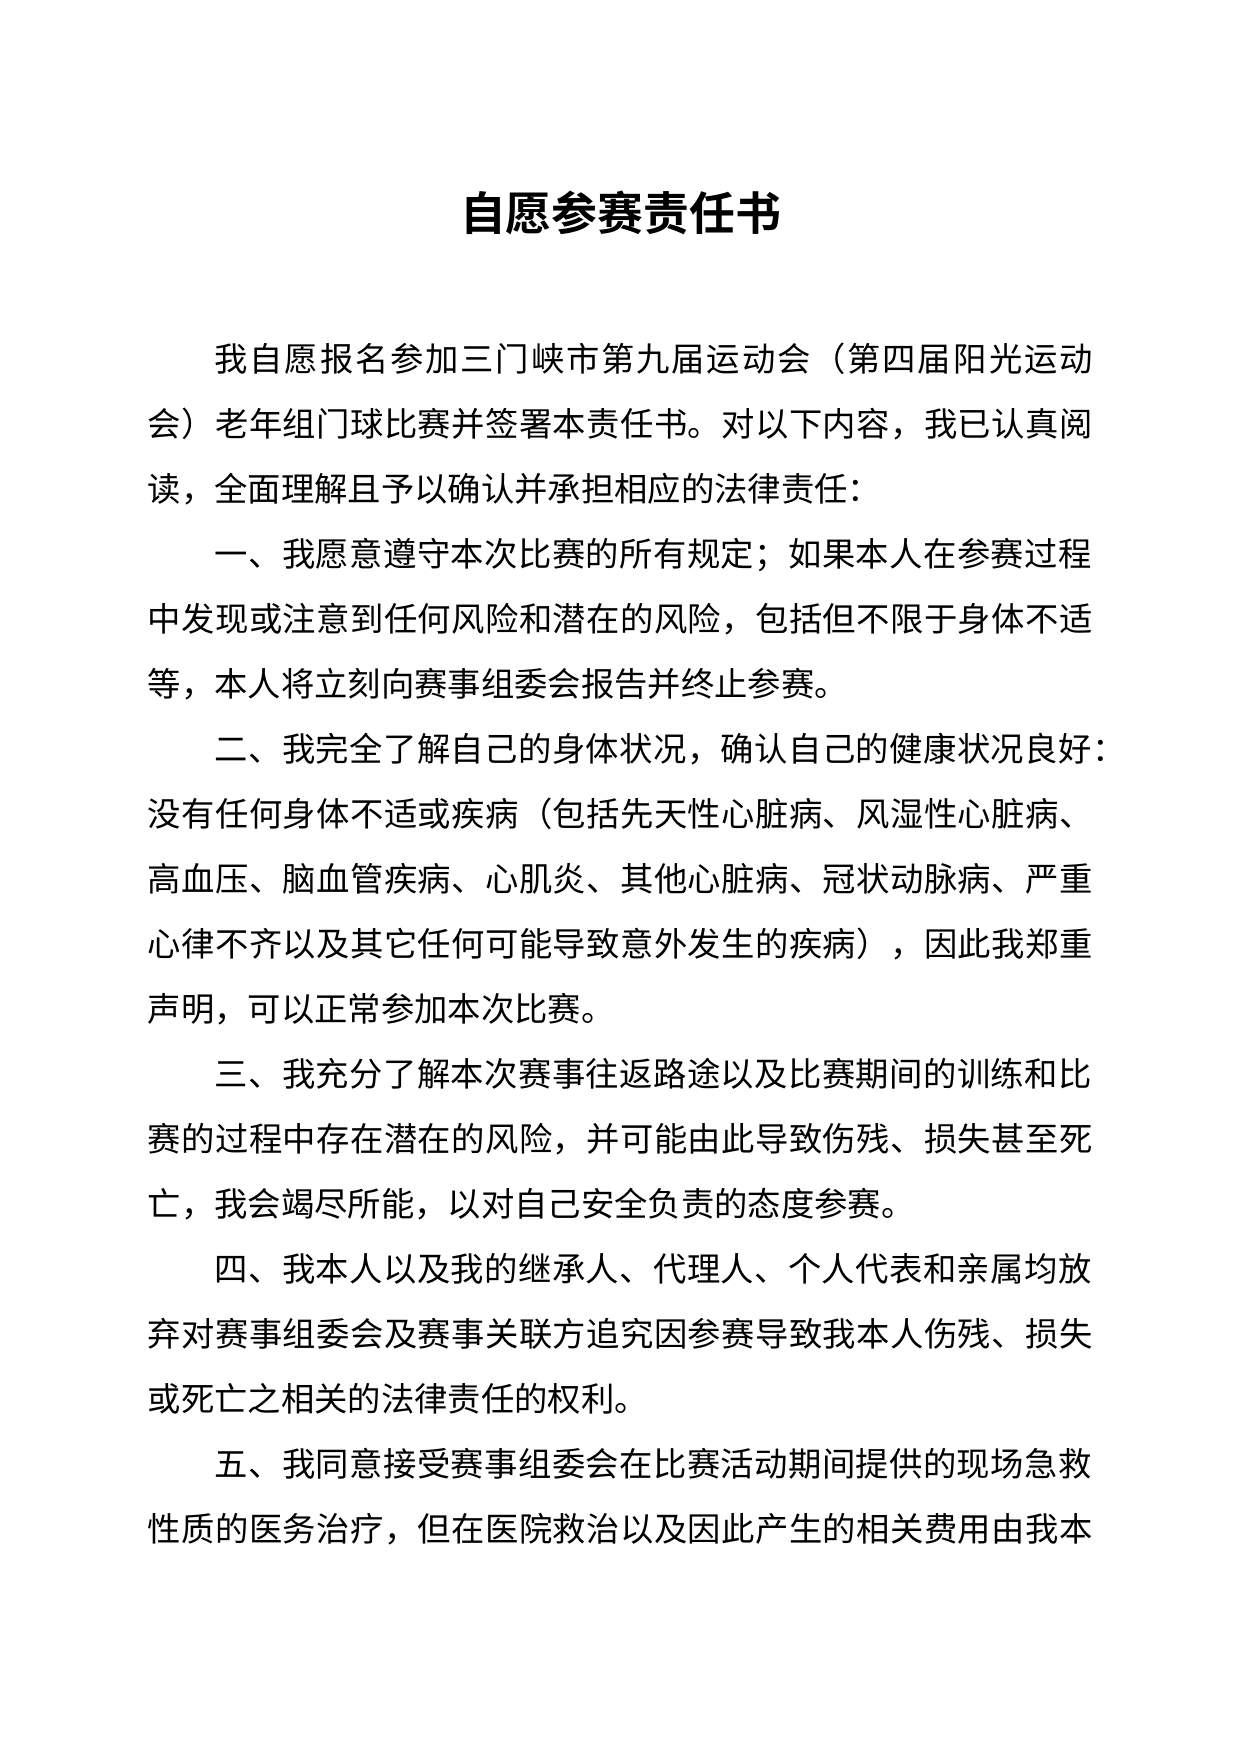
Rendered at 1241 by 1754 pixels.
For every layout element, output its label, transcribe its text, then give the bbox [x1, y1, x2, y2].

text 我自愿报名参加三门峡市第九届运动会（第四届阳光运动会）老年组门球比赛并签署本责任书。对以下内容，我已认真阅读，全面理解且予以确认并承担相应的法律责任： [148, 324, 1093, 519]
text 二、我完全了解自己的身体状况，确认自己的健康状况良好：没有任何身体不适或疾病（包括先天性心脏病、风湿性心脏病、高血压、脑血管疾病、心肌炎、其他心脏病、冠状动脉病、严重心律不齐以及其它任何可能导致意外发生的疾病），因此我郑重声明，可以正常参加本次比赛。 [148, 714, 1093, 1039]
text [148, 1429, 1093, 1559]
text 三、我充分了解本次赛事往返路途以及比赛期间的训练和比赛的过程中存在潜在的风险，并可能由此导致伤残、损失甚至死亡，我会竭尽所能，以对自己安全负责的态度参赛。 [148, 1039, 1093, 1234]
text 一、我愿意遵守本次比赛的所有规定；如果本人在参赛过程中发现或注意到任何风险和潜在的风险，包括但不限于身体不适等，本人将立刻向赛事组委会报告并终止参赛。 [148, 519, 1093, 714]
text 自愿参赛责任书 [148, 162, 1093, 259]
text 四、我本人以及我的继承人、代理人、个人代表和亲属均放弃对赛事组委会及赛事关联方追究因参赛导致我本人伤残、损失或死亡之相关的法律责任的权利。 [148, 1234, 1093, 1429]
